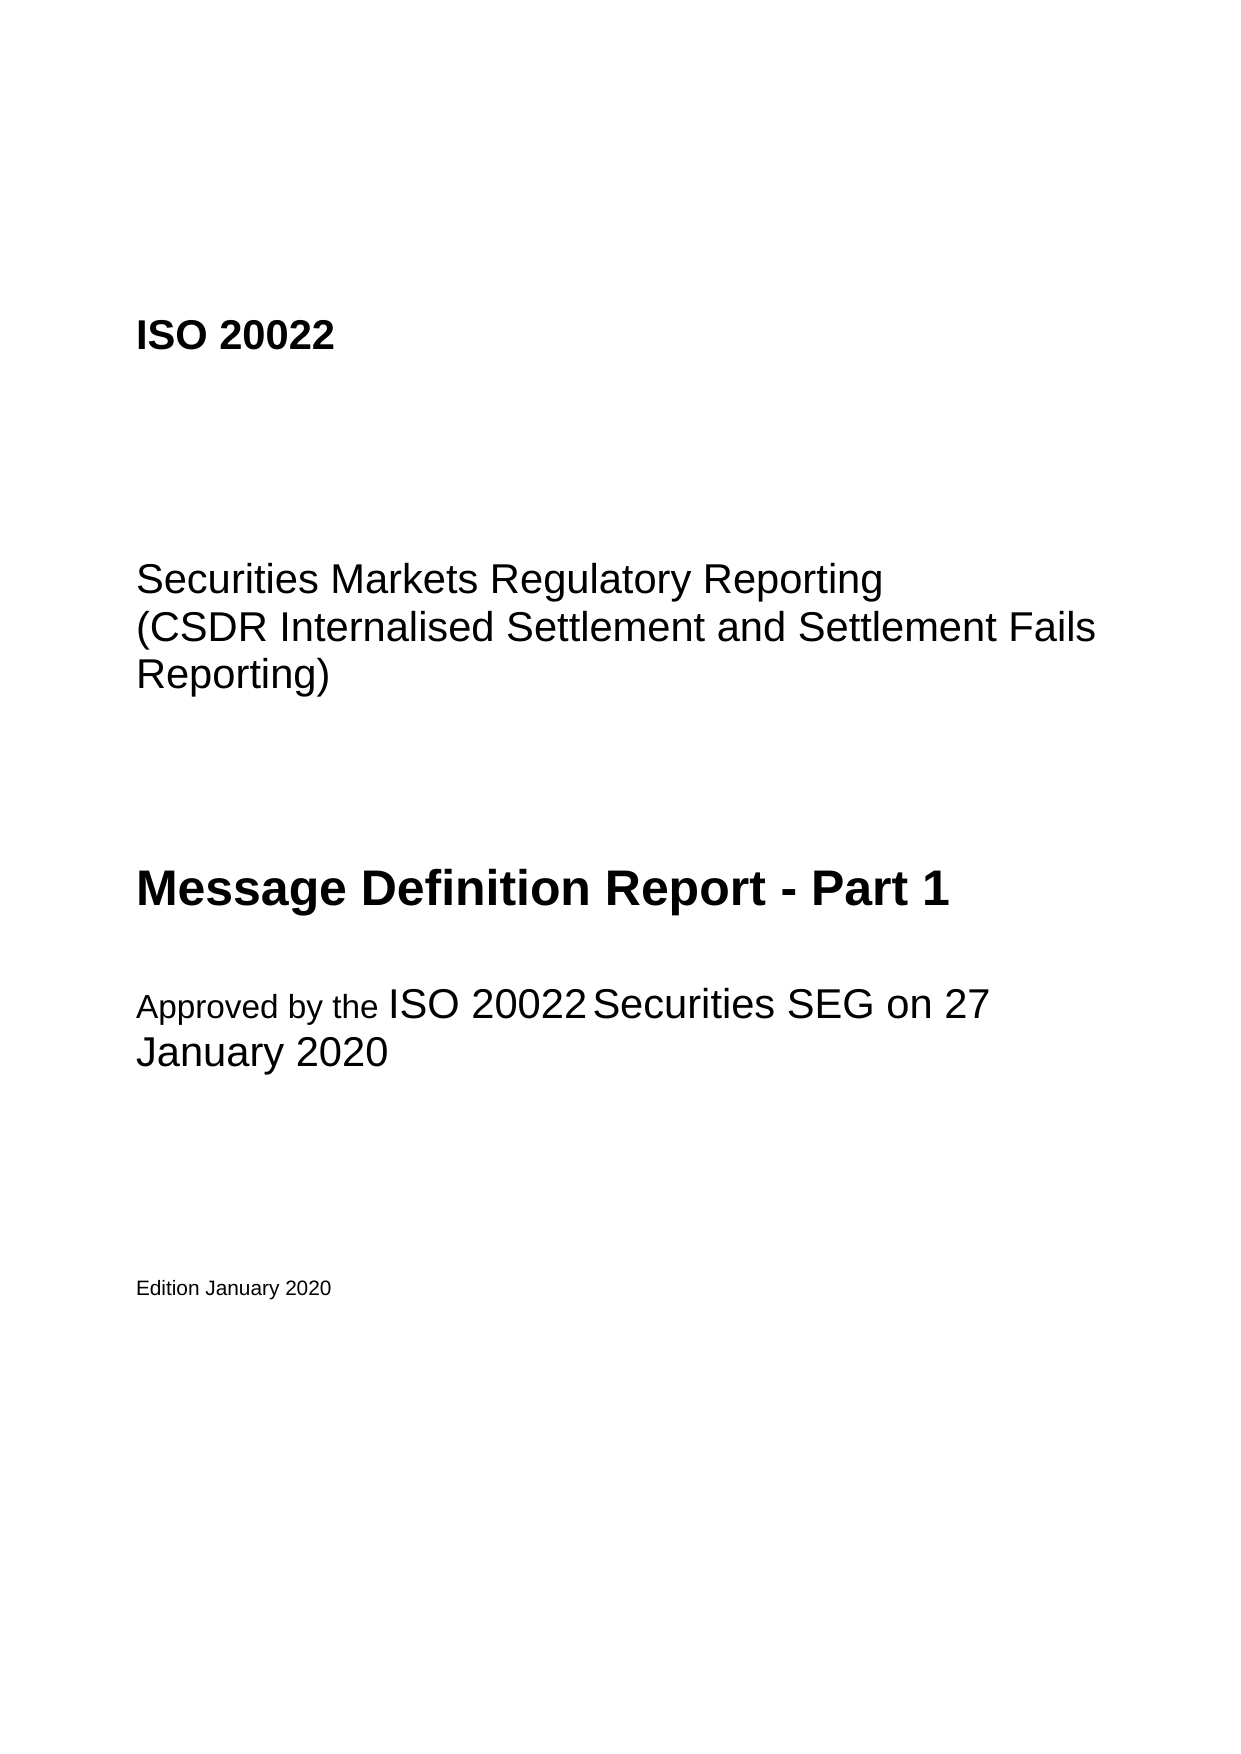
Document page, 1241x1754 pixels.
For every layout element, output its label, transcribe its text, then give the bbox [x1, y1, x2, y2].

text ISO 20022 [136, 310, 1104, 358]
title Message Definition Report - Part 1 [136, 858, 1104, 916]
text Securities Markets Regulatory Reporting (CSDR Internalised Settlement and Settlement Fails Reporting) [136, 554, 1104, 746]
title Approved by the ISO 20022 Securities SEG on 27 January 2020 [136, 979, 1104, 1075]
text Edition January 2020 [136, 1276, 1104, 1300]
